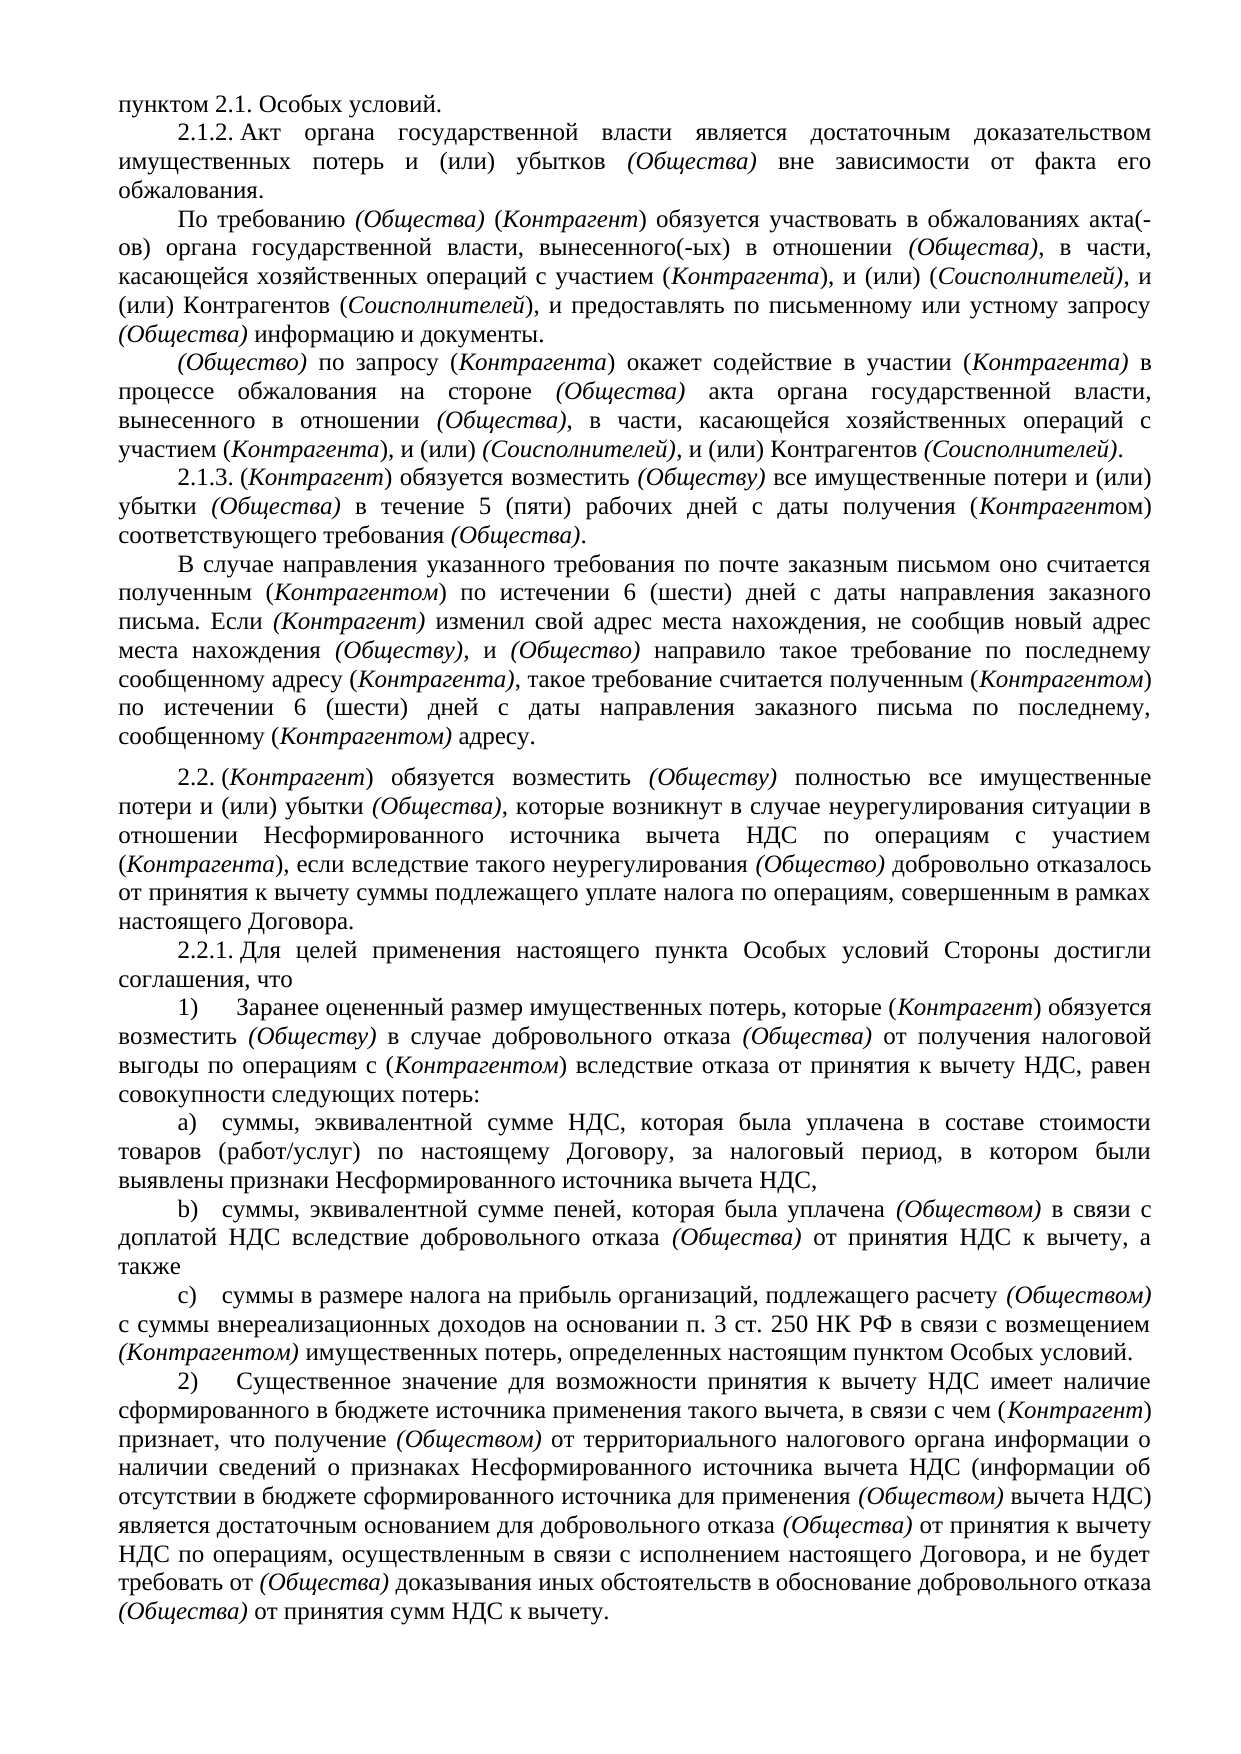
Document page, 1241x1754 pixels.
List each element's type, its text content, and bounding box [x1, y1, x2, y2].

text 2.2. (Контрагент) обязуется возместить (Обществу) полностью все имущественные потери и (или) убытки (Общества), которые возникнут в случае неурегулирования ситуации в отношении Несформированного источника вычета НДС по операциям с участием (Контрагента), если вследствие такого неурегулирования (Общество) добровольно отказалось от принятия к вычету суммы подлежащего уплате налога по операциям, совершенным в рамках настоящего Договора. [118, 762, 1152, 935]
text 2.2.1. Для целей применения настоящего пункта Особых условий Стороны достигли соглашения, что [118, 935, 1152, 992]
text 2) Существенное значение для возможности принятия к вычету НДС имеет наличие сформированного в бюджете источника применения такого вычета, в связи с чем (Контрагент) признает, что получение (Обществом) от территориального налогового органа информации о наличии сведений о признаках Несформированного источника вычета НДС (информации об отсутствии в бюджете сформированного источника для применения (Обществом) вычета НДС) является достаточным основанием для добровольного отказа (Общества) от принятия к вычету НДС по операциям, осуществленным в связи с исполнением настоящего Договора, и не будет требовать от (Общества) доказывания иных обстоятельств в обоснование добровольного отказа (Общества) от принятия сумм НДС к вычету. [118, 1366, 1152, 1625]
text 2.1.2. Акт органа государственной власти является достаточным доказательством имущественных потерь и (или) убытков (Общества) вне зависимости от факта его обжалования. [118, 117, 1152, 204]
text 1) Заранее оцененный размер имущественных потерь, которые (Контрагент) обязуется возместить (Обществу) в случае добровольного отказа (Общества) от получения налоговой выгоды по операциям с (Контрагентом) вследствие отказа от принятия к вычету НДС, равен совокупности следующих потерь: [118, 992, 1152, 1107]
text По требованию (Общества) (Контрагент) обязуется участвовать в обжалованиях акта(-ов) органа государственной власти, вынесенного(-ых) в отношении (Общества), в части, касающейся хозяйственных операций с участием (Контрагента), и (или) (Соисполнителей), и (или) Контрагентов (Соисполнителей), и предоставлять по письменному или устному запросу (Общества) информацию и документы. [118, 204, 1152, 347]
text В случае направления указанного требования по почте заказным письмом оно считается полученным (Контрагентом) по истечении 6 (шести) дней с даты направления заказного письма. Если (Контрагент) изменил свой адрес места нахождения, не сообщив новый адрес места нахождения (Обществу), и (Общество) направило такое требование по последнему сообщенному адресу (Контрагента), такое требование считается полученным (Контрагентом) по истечении 6 (шести) дней с даты направления заказного письма по последнему, сообщенному (Контрагентом) адресу. [118, 549, 1152, 750]
text (Общество) по запросу (Контрагента) окажет содействие в участии (Контрагента) в процессе обжалования на стороне (Общества) акта органа государственной власти, вынесенного в отношении (Общества), в части, касающейся хозяйственных операций с участием (Контрагента), и (или) (Соисполнителей), и (или) Контрагентов (Соисполнителей). [118, 347, 1152, 462]
list суммы, эквивалентной сумме пеней, которая была уплачена (Обществом) в связи с доплатой НДС вследствие добровольного отказа (Общества) от принятия НДС к вычету, а также [118, 1194, 1152, 1280]
list суммы, эквивалентной сумме НДС, которая была уплачена в составе стоимости товаров (работ/услуг) по настоящему Договору, за налоговый период, в котором были выявлены признаки Несформированного источника вычета НДС, [118, 1107, 1152, 1194]
text 2.1.3. (Контрагент) обязуется возместить (Обществу) все имущественные потери и (или) убытки (Общества) в течение 5 (пяти) рабочих дней с даты получения (Контрагентом) соответствующего требования (Общества). [118, 462, 1152, 549]
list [118, 89, 1152, 117]
list суммы в размере налога на прибыль организаций, подлежащего расчету (Обществом) с суммы внереализационных доходов на основании п. 3 ст. 250 НК РФ в связи с возмещением (Контрагентом) имущественных потерь, определенных настоящим пунктом Особых условий. [118, 1280, 1152, 1366]
